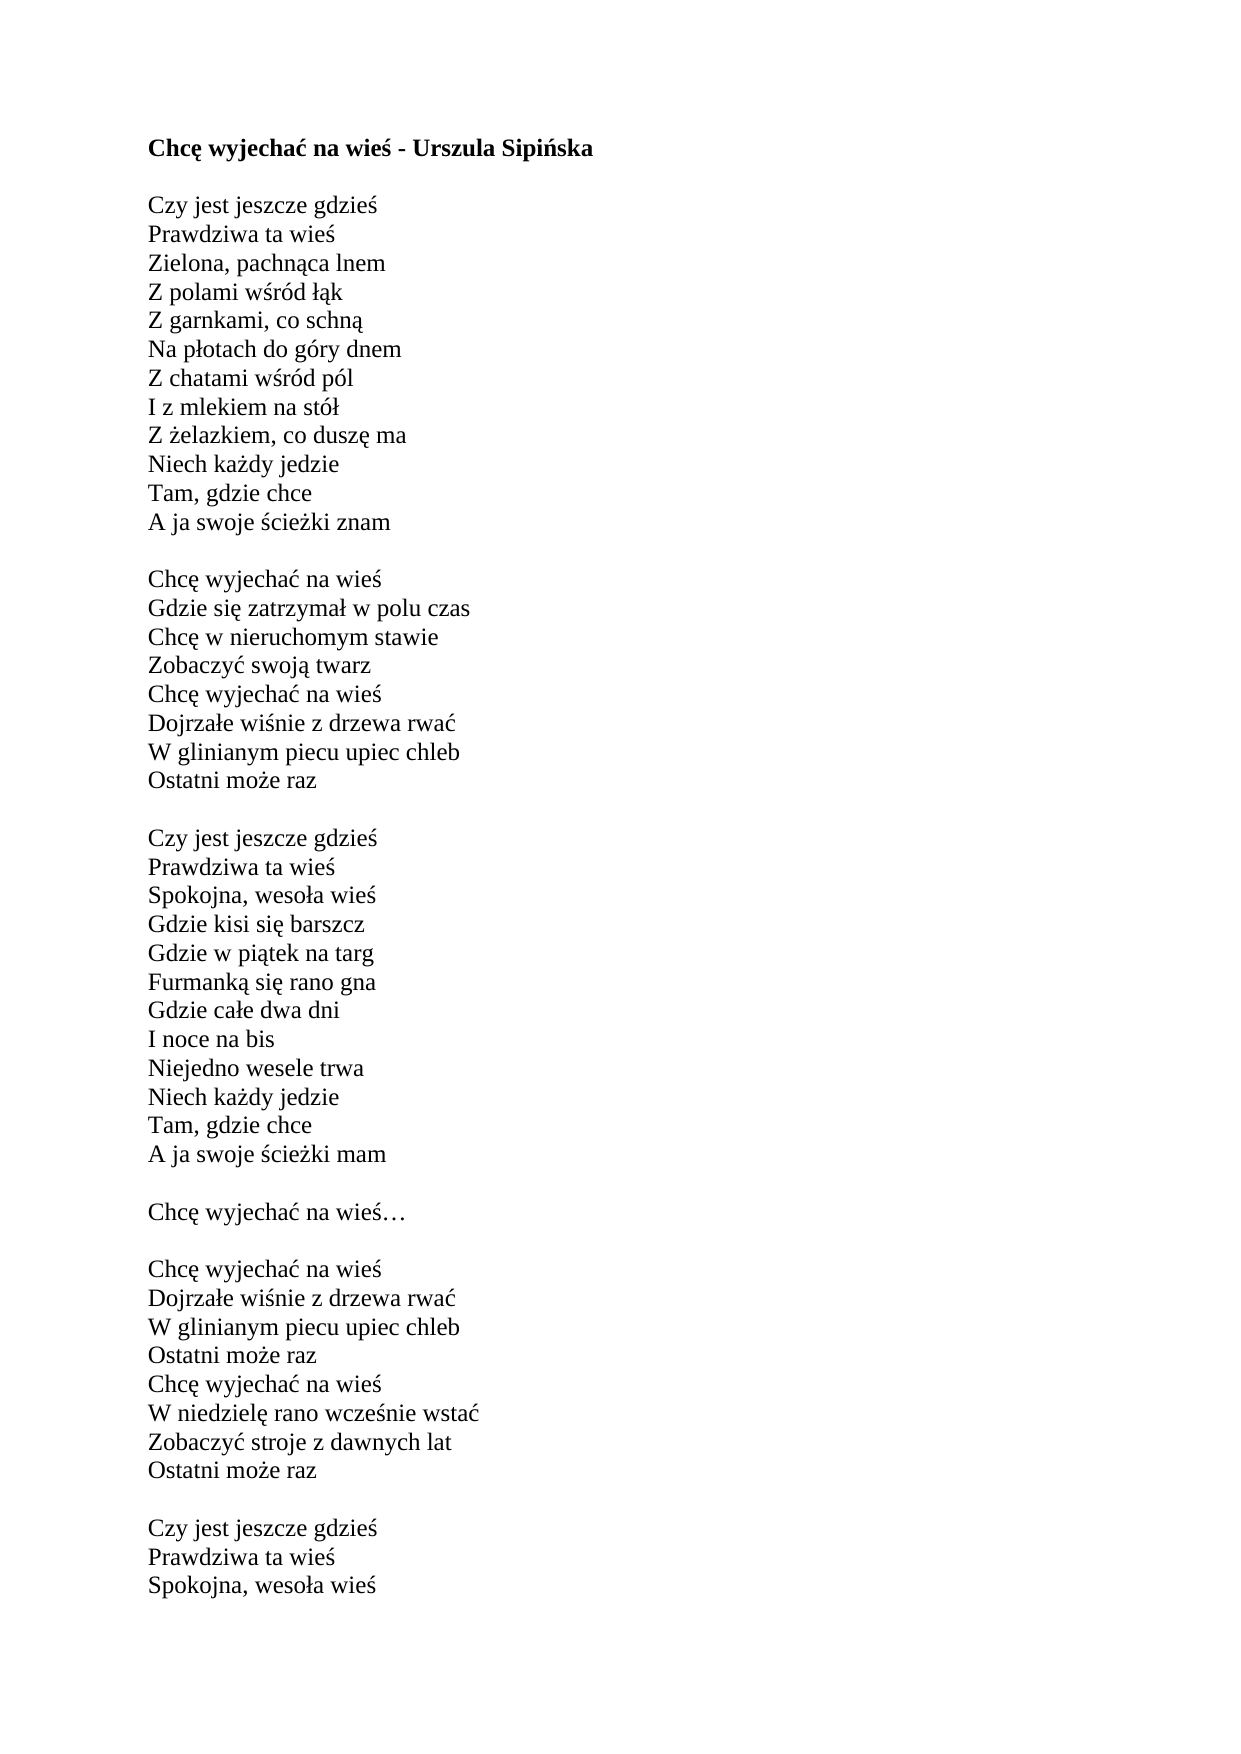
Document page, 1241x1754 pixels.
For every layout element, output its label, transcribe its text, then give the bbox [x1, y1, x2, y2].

text Dojrzałe wiśnie z drzewa rwać [148, 1283, 1093, 1312]
text Czy jest jeszcze gdzieś [148, 823, 1093, 852]
text Chcę wyjechać na wieś [148, 1254, 1093, 1283]
text I noce na bis [148, 1024, 1093, 1053]
text Chcę wyjechać na wieś - Urszula Sipińska [148, 133, 1093, 162]
text Prawdziwa ta wieś [148, 852, 1093, 880]
text Chcę w nieruchomym stawie [148, 622, 1093, 650]
text Zobaczyć swoją twarz [148, 650, 1093, 679]
text Czy jest jeszcze gdzieś [148, 190, 1093, 219]
text Chcę wyjechać na wieś… [148, 1197, 1093, 1225]
text W glinianym piecu upiec chleb [148, 737, 1093, 765]
text Chcę wyjechać na wieś [148, 679, 1093, 708]
text Ostatni może raz [148, 1340, 1093, 1369]
text Niejedno wesele trwa [148, 1053, 1093, 1082]
text Niech każdy jedzie [148, 449, 1093, 478]
text Prawdziwa ta wieś [148, 219, 1093, 248]
text Gdzie w piątek na targ [148, 938, 1093, 967]
text Chcę wyjechać na wieś [148, 1369, 1093, 1398]
text Chcę wyjechać na wieś [148, 564, 1093, 593]
text Zielona, pachnąca lnem [148, 248, 1093, 277]
text Prawdziwa ta wieś [148, 1542, 1093, 1570]
text W glinianym piecu upiec chleb [148, 1312, 1093, 1340]
text Z polami wśród łąk [148, 277, 1093, 305]
text Ostatni może raz [148, 1455, 1093, 1484]
text Zobaczyć stroje z dawnych lat [148, 1427, 1093, 1455]
text Gdzie kisi się barszcz [148, 909, 1093, 938]
text Czy jest jeszcze gdzieś [148, 1513, 1093, 1542]
text Furmanką się rano gna [148, 967, 1093, 995]
text A ja swoje ścieżki znam [148, 507, 1093, 535]
text Na płotach do góry dnem [148, 334, 1093, 363]
text Ostatni może raz [148, 765, 1093, 794]
text Spokojna, wesoła wieś [148, 1570, 1093, 1599]
text I z mlekiem na stół [148, 392, 1093, 420]
text Gdzie się zatrzymał w polu czas [148, 593, 1093, 622]
text Gdzie całe dwa dni [148, 995, 1093, 1024]
text Z żelazkiem, co duszę ma [148, 420, 1093, 449]
text W niedzielę rano wcześnie wstać [148, 1398, 1093, 1427]
text Z chatami wśród pól [148, 363, 1093, 392]
text Z garnkami, co schną [148, 305, 1093, 334]
text Spokojna, wesoła wieś [148, 880, 1093, 909]
text Tam, gdzie chce [148, 478, 1093, 507]
text Dojrzałe wiśnie z drzewa rwać [148, 708, 1093, 737]
text A ja swoje ścieżki mam [148, 1139, 1093, 1168]
text Niech każdy jedzie [148, 1082, 1093, 1110]
text Tam, gdzie chce [148, 1110, 1093, 1139]
